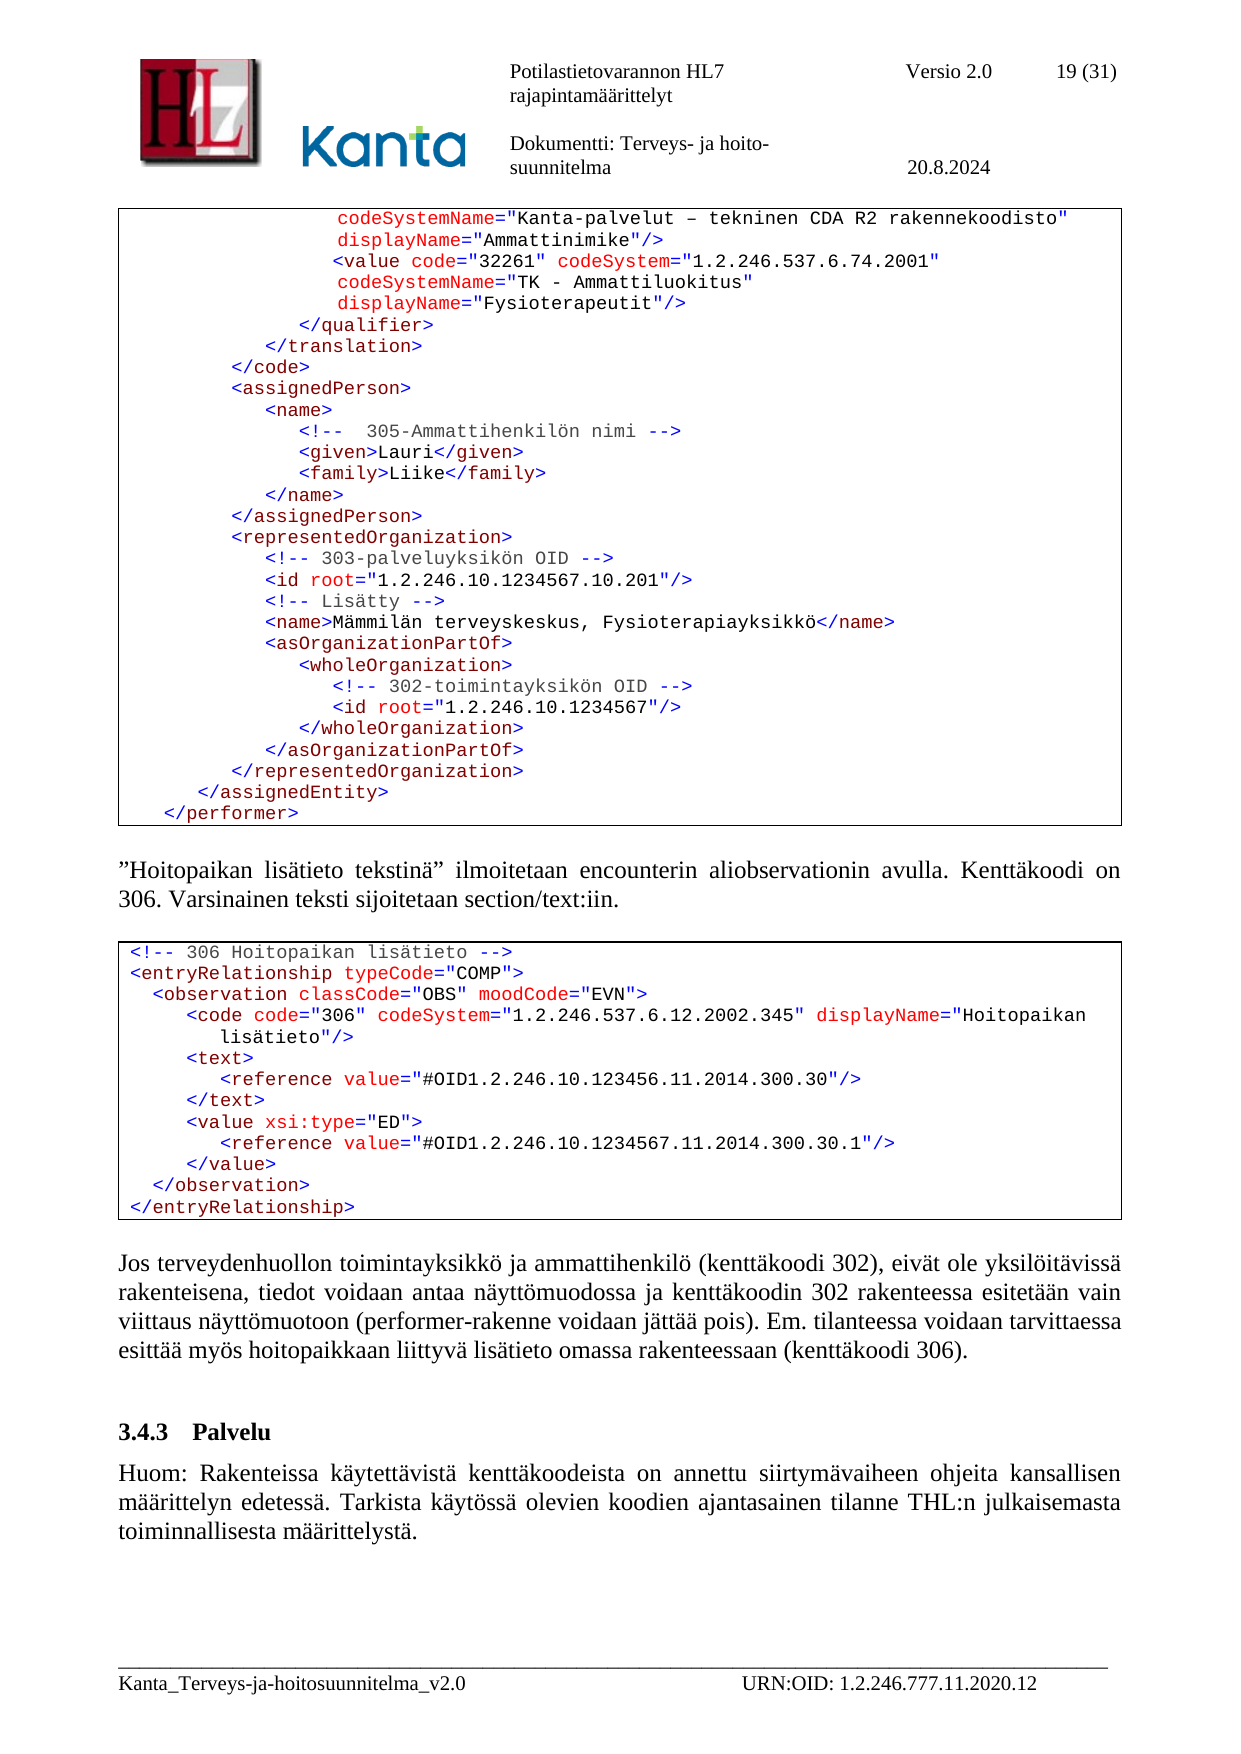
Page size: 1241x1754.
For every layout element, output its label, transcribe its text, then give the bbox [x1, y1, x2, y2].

picture [140, 59, 263, 167]
text Huom: Rakenteissa käytettävistä kenttäkoodeista on annettu siirtymävaiheen ohjeita kansallisen määrittelyn edetessä. Tarkista käytössä olevien koodien ajantasainen tilanne THL:n julkaisemasta toiminnallisesta määrittelystä. [118, 1458, 1122, 1545]
text ”Hoitopaikan lisätieto tekstinä” ilmoitetaan encounterin aliobservationin avulla. Kenttäkoodi on 306. Varsinainen teksti sijoitetaan section/text:iin. [118, 855, 1122, 913]
table_header <!-- 306 Hoitopaikan lisätieto --> <entryRelationship typeCode="COMP"> <observation classCode="OBS" moodCode="EVN"> <code code="306" codeSystem="1.2.246.537.6.12.2002.345" displayName="Hoitopaikan lisätieto"/> <text> <reference value="#OID1.2.246.10.123456.11.2014.300.30"/> </text> <value xsi:type="ED"> <reference value="#OID1.2.246.10.1234567.11.2014.300.30.1"/> </value> </observation> </entryRelationship> [119, 943, 1121, 1219]
text Jos terveydenhuollon toimintayksikkö ja ammattihenkilö (kenttäkoodi 302), eivät ole yksilöitävissä rakenteisena, tiedot voidaan antaa näyttömuodossa ja kenttäkoodin 302 rakenteessa esitetään vain viittaus näyttömuotoon (performer-rakenne voidaan jättää pois). Em. tilanteessa voidaan tarvittaessa esittää myös hoitopaikkaan liittyvä lisätieto omassa rakenteessaan (kenttäkoodi 306). [118, 1248, 1122, 1363]
picture [302, 126, 466, 167]
subtitle Palvelu [118, 1417, 1122, 1446]
